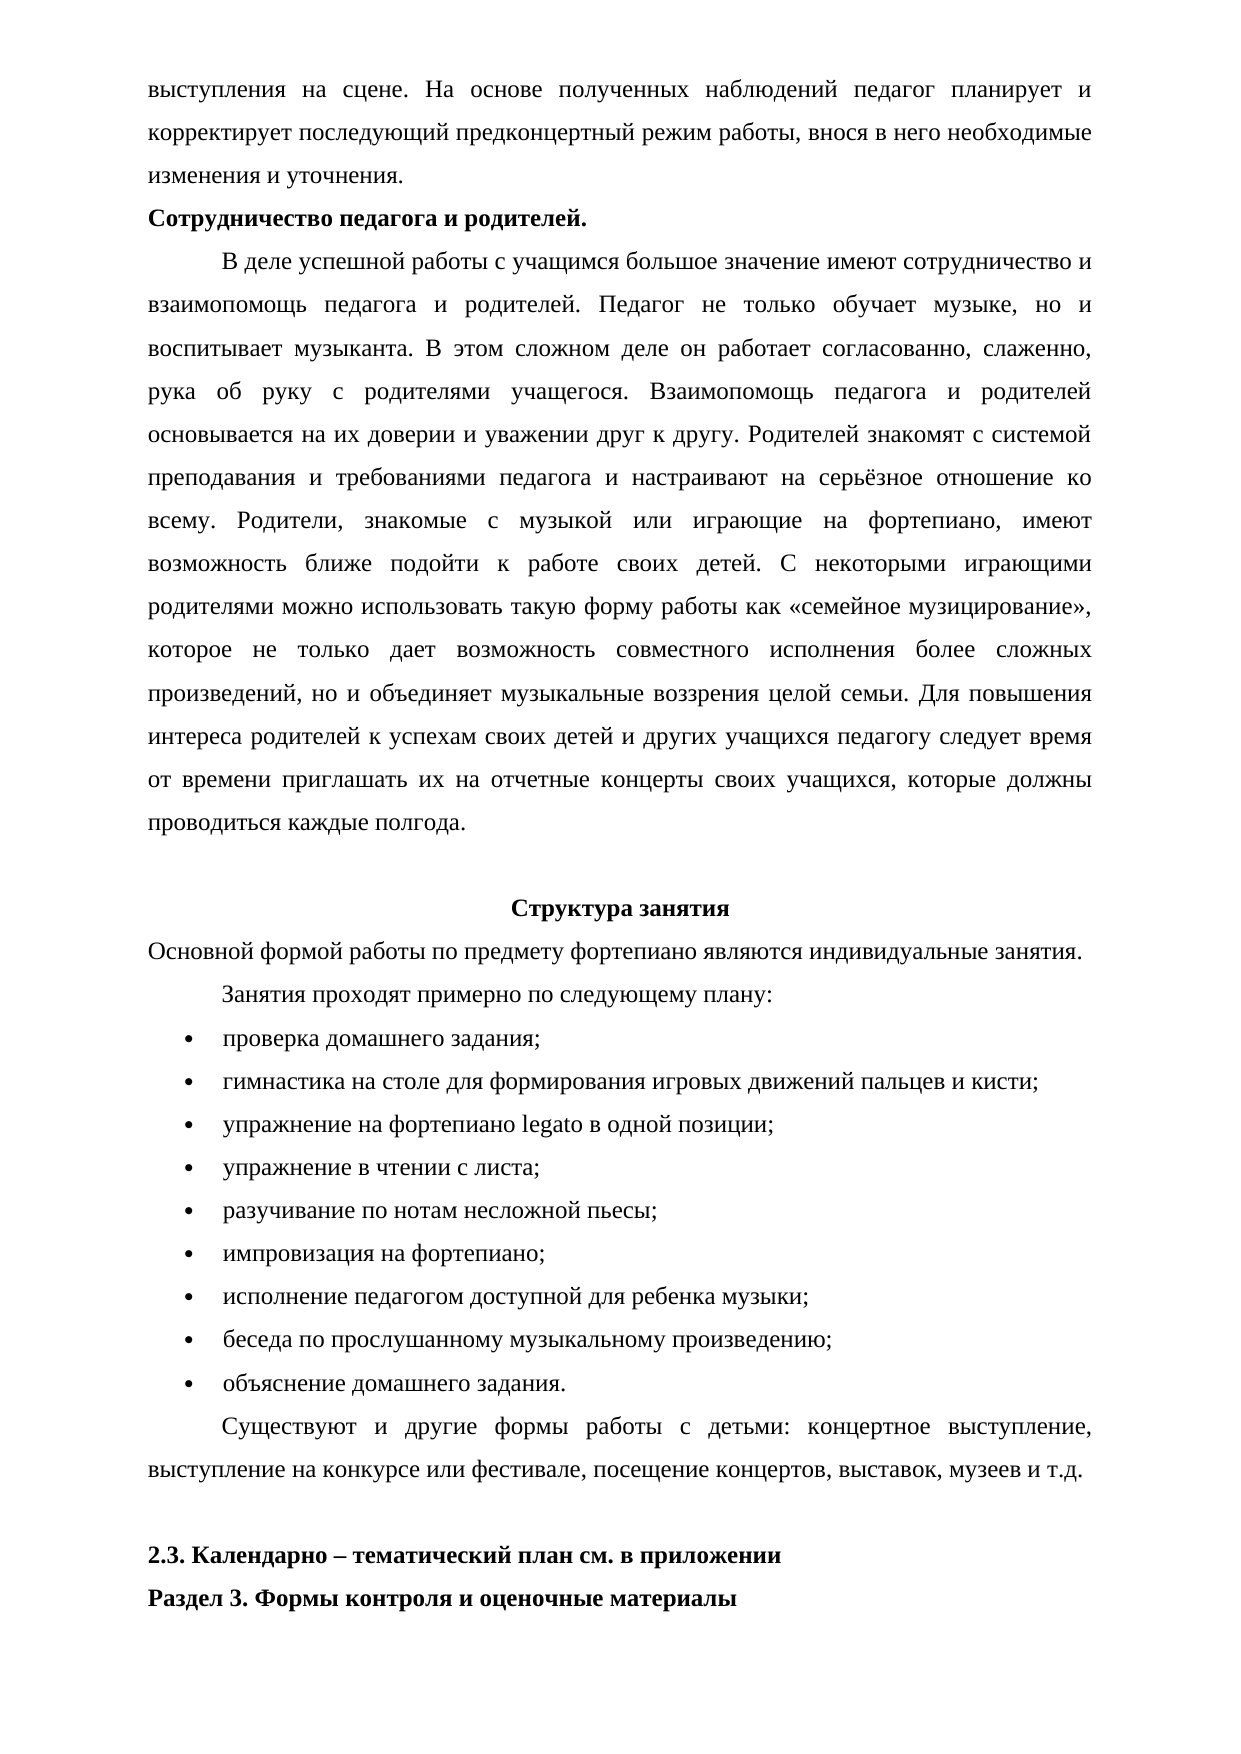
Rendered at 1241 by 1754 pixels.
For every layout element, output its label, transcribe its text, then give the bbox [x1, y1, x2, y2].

list разучивание по нотам несложной пьесы; [185, 1195, 1093, 1224]
list упражнение в чтении с листа; [185, 1152, 1093, 1181]
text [148, 74, 1093, 189]
text В деле успешной работы с учащимся большое значение имеют сотрудничество и взаимопомощь педагога и родителей. Педагог не только обучает музыке, но и воспитывает музыканта. В этом сложном деле он работает согласованно, слаженно, рука об руку с родителями учащегося. Взаимопомощь педагога и родителей основывается на их доверии и уважении друг к другу. Родителей знакомят с системой преподавания и требованиями педагога и настраивают на серьёзное отношение ко всему. Родители, знакомые с музыкой или играющие на фортепиано, имеют возможность ближе подойти к работе своих детей. С некоторыми играющими родителями можно использовать такую форму работы как «семейное музицирование», которое не только дает возможность совместного исполнения более сложных произведений, но и объединяет музыкальные воззрения целой семьи. Для повышения интереса родителей к успехам своих детей и других учащихся педагогу следует время от времени приглашать их на отчетные концерты своих учащихся, которые должны проводиться каждые полгода. [148, 246, 1093, 836]
text Структура занятия [148, 893, 1093, 922]
list проверка домашнего задания; [185, 1023, 1093, 1051]
text Занятия проходят примерно по следующему плану: [148, 979, 1093, 1008]
text Основной формой работы по предмету фортепиано являются индивидуальные занятия. [148, 936, 1093, 965]
list упражнение на фортепиано legato в одной позиции; [185, 1109, 1093, 1138]
list импровизация на фортепиано; [185, 1238, 1093, 1267]
text Существуют и другие формы работы с детьми: концертное выступление, выступление на конкурсе или фестивале, посещение концертов, выставок, музеев и т.д. [148, 1411, 1093, 1483]
list объяснение домашнего задания. [185, 1368, 1093, 1396]
list гимнастика на столе для формирования игровых движений пальцев и кисти; [185, 1066, 1093, 1094]
text 2.3. Календарно – тематический план см. в приложении [148, 1540, 1093, 1569]
list исполнение педагогом доступной для ребенка музыки; [185, 1281, 1093, 1310]
list беседа по прослушанному музыкальному произведению; [185, 1324, 1093, 1353]
text Сотрудничество педагога и родителей. [148, 203, 1093, 232]
text Раздел 3. Формы контроля и оценочные материалы [148, 1583, 1093, 1612]
